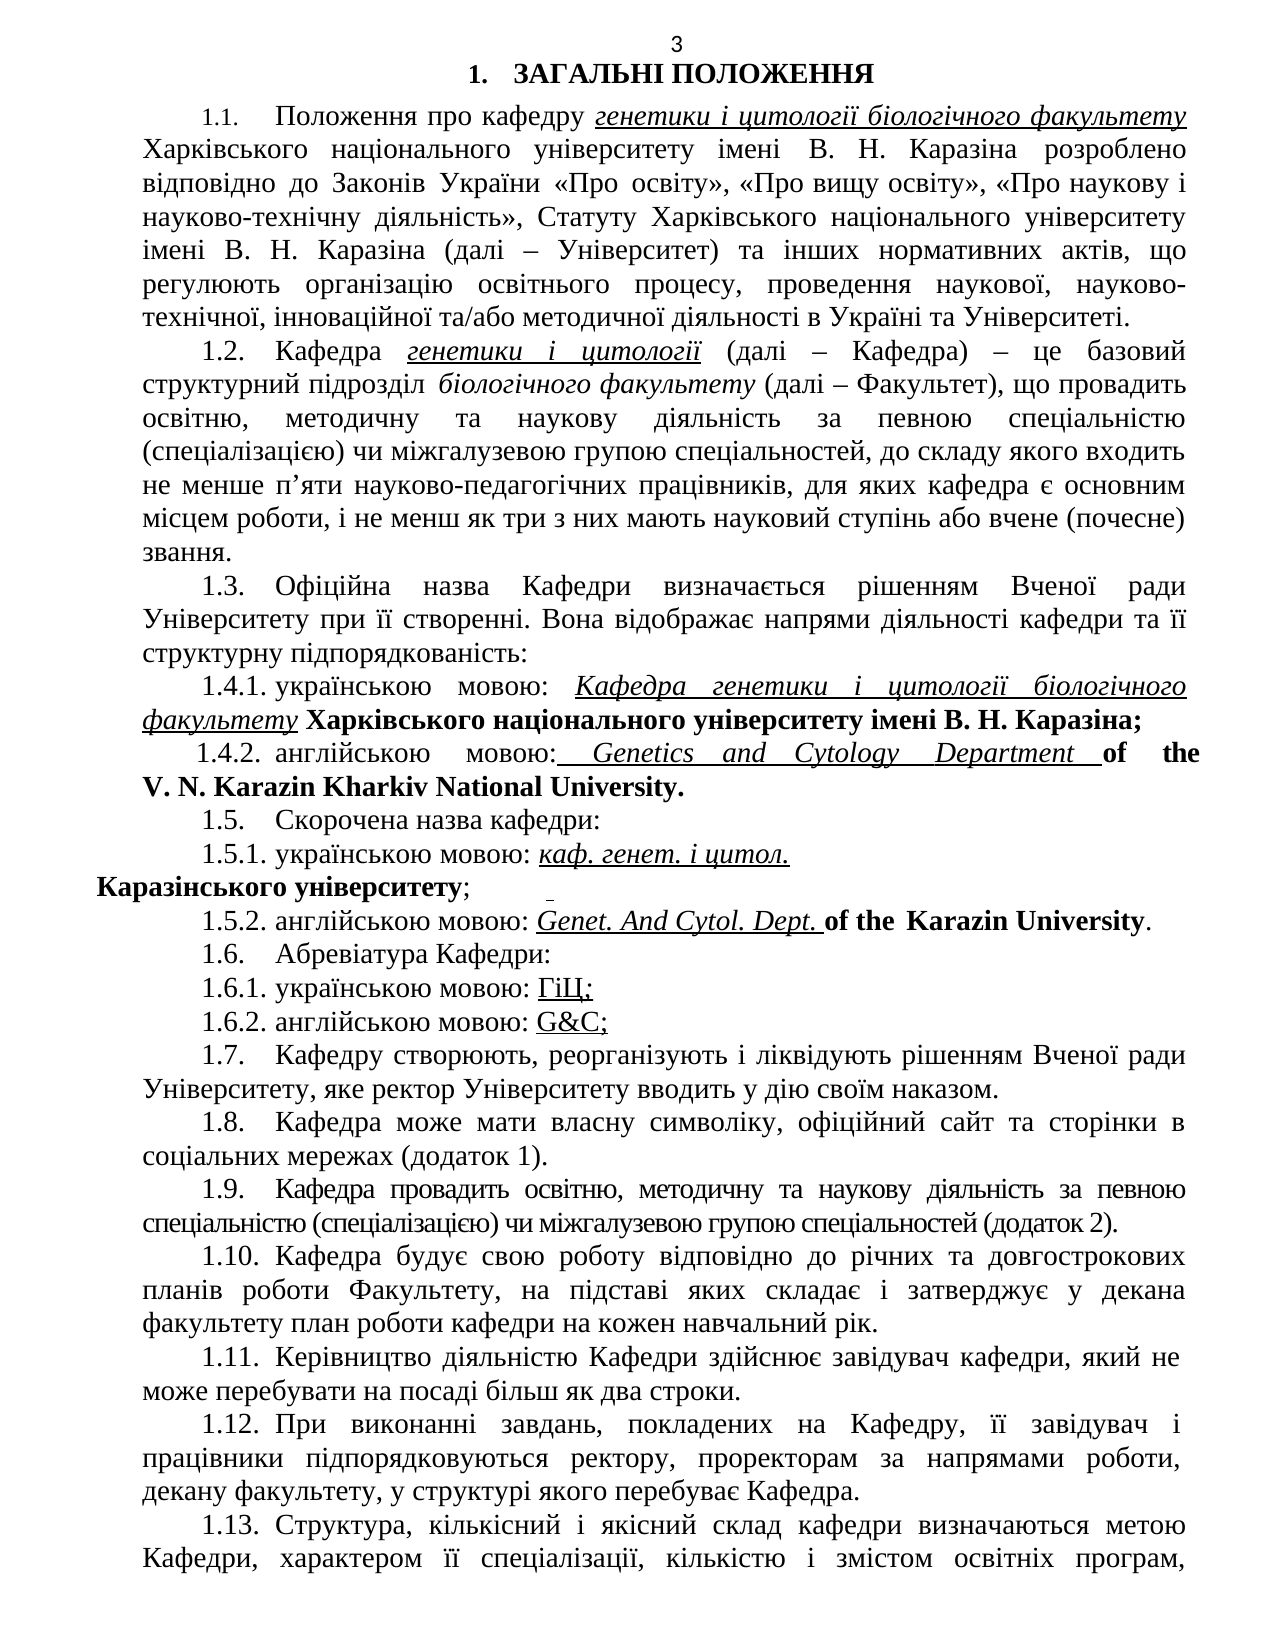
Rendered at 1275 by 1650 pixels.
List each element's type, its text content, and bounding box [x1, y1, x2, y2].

list При виконанні завдань, покладених на Кафедру, її завідувач і працівники підпорядковуються ректору, проректорам за напрямами роботи, декану факультету, у структурі якого перебуває Кафедра. [142, 1406, 1182, 1507]
list українською мовою: каф. генет. і цитол. [142, 836, 1200, 869]
subtitle ЗАГАЛЬНІ ПОЛОЖЕННЯ [142, 56, 1200, 90]
list Кафедра може мати власну символіку, офіційний сайт та сторінки в соціальних мережах (додаток 1). [142, 1104, 1187, 1171]
list англійською мовою: G&C; [142, 1004, 1200, 1037]
list Положення про кафедру генетики і цитології біологічного факультету Харківського національного університету імені В. Н. Каразіна розроблено відповідно до Законів України «Про освіту», «Про вищу освіту», «Про наукову і науково-технічну діяльність», Статуту Харківського національного університету імені В. Н. Каразіна (далі – Університет) та інших нормативних актів, що регулюють організацію освітнього процесу, проведення наукової, науково-технічної, інноваційної та/або методичної діяльності в Україні та Університеті. [142, 98, 1187, 333]
list Скорочена назва кафедри: [142, 802, 1200, 836]
subtitle Каразінського університету; [96, 869, 1200, 903]
list Кафедра генетики і цитології (далі – Кафедра) – це базовий структурний підрозділ біологічного факультету (далі – Факультет), що провадить освітню, методичну та наукову діяльність за певною спеціальністю (спеціалізацією) чи міжгалузевою групою спеціальностей, до складу якого входить не менше п’яти науково-педагогічних працівників, для яких кафедра є основним місцем роботи, і не менш як три з них мають науковий ступінь або вчене (почесне) звання. [142, 333, 1187, 568]
list українською мовою: Кафедра генетики і цитології біологічного факультету Харківського національного університету імені В. Н. Каразіна; [142, 668, 1187, 735]
list Кафедра провадить освітню, методичну та наукову діяльність за певною спеціальністю (спеціалізацією) чи міжгалузевою групою спеціальностей (додаток 2). [142, 1171, 1187, 1238]
list англійською мовою: Genetics and Cytology Department of the V. N. Karazin Kharkiv National University. [142, 735, 1200, 802]
list Кафедра будує свою роботу відповідно до річних та довгострокових планів роботи Факультету, на підставі яких складає і затверджує у декана факультету план роботи кафедри на кожен навчальний рік. [142, 1238, 1187, 1339]
list Кафедру створюють, реорганізують і ліквідують рішенням Вченої ради Університету, яке ректор Університету вводить у дію своїм наказом. [142, 1037, 1187, 1104]
list Офіційна назва Кафедри визначається рішенням Вченої ради Університету при її створенні. Вона відображає напрями діяльності кафедри та її структурну підпорядкованість: [142, 568, 1187, 668]
list українською мовою: ГіЦ; [142, 970, 1200, 1004]
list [142, 1507, 1187, 1574]
list англійською мовою: Genet. And Cytol. Dept. of the Karazin University. [142, 903, 1187, 937]
list Абревіатура Кафедри: [142, 937, 1200, 970]
list Керівництво діяльністю Кафедри здійснює завідувач кафедри, який не може перебувати на посаді більш як два строки. [142, 1339, 1181, 1406]
